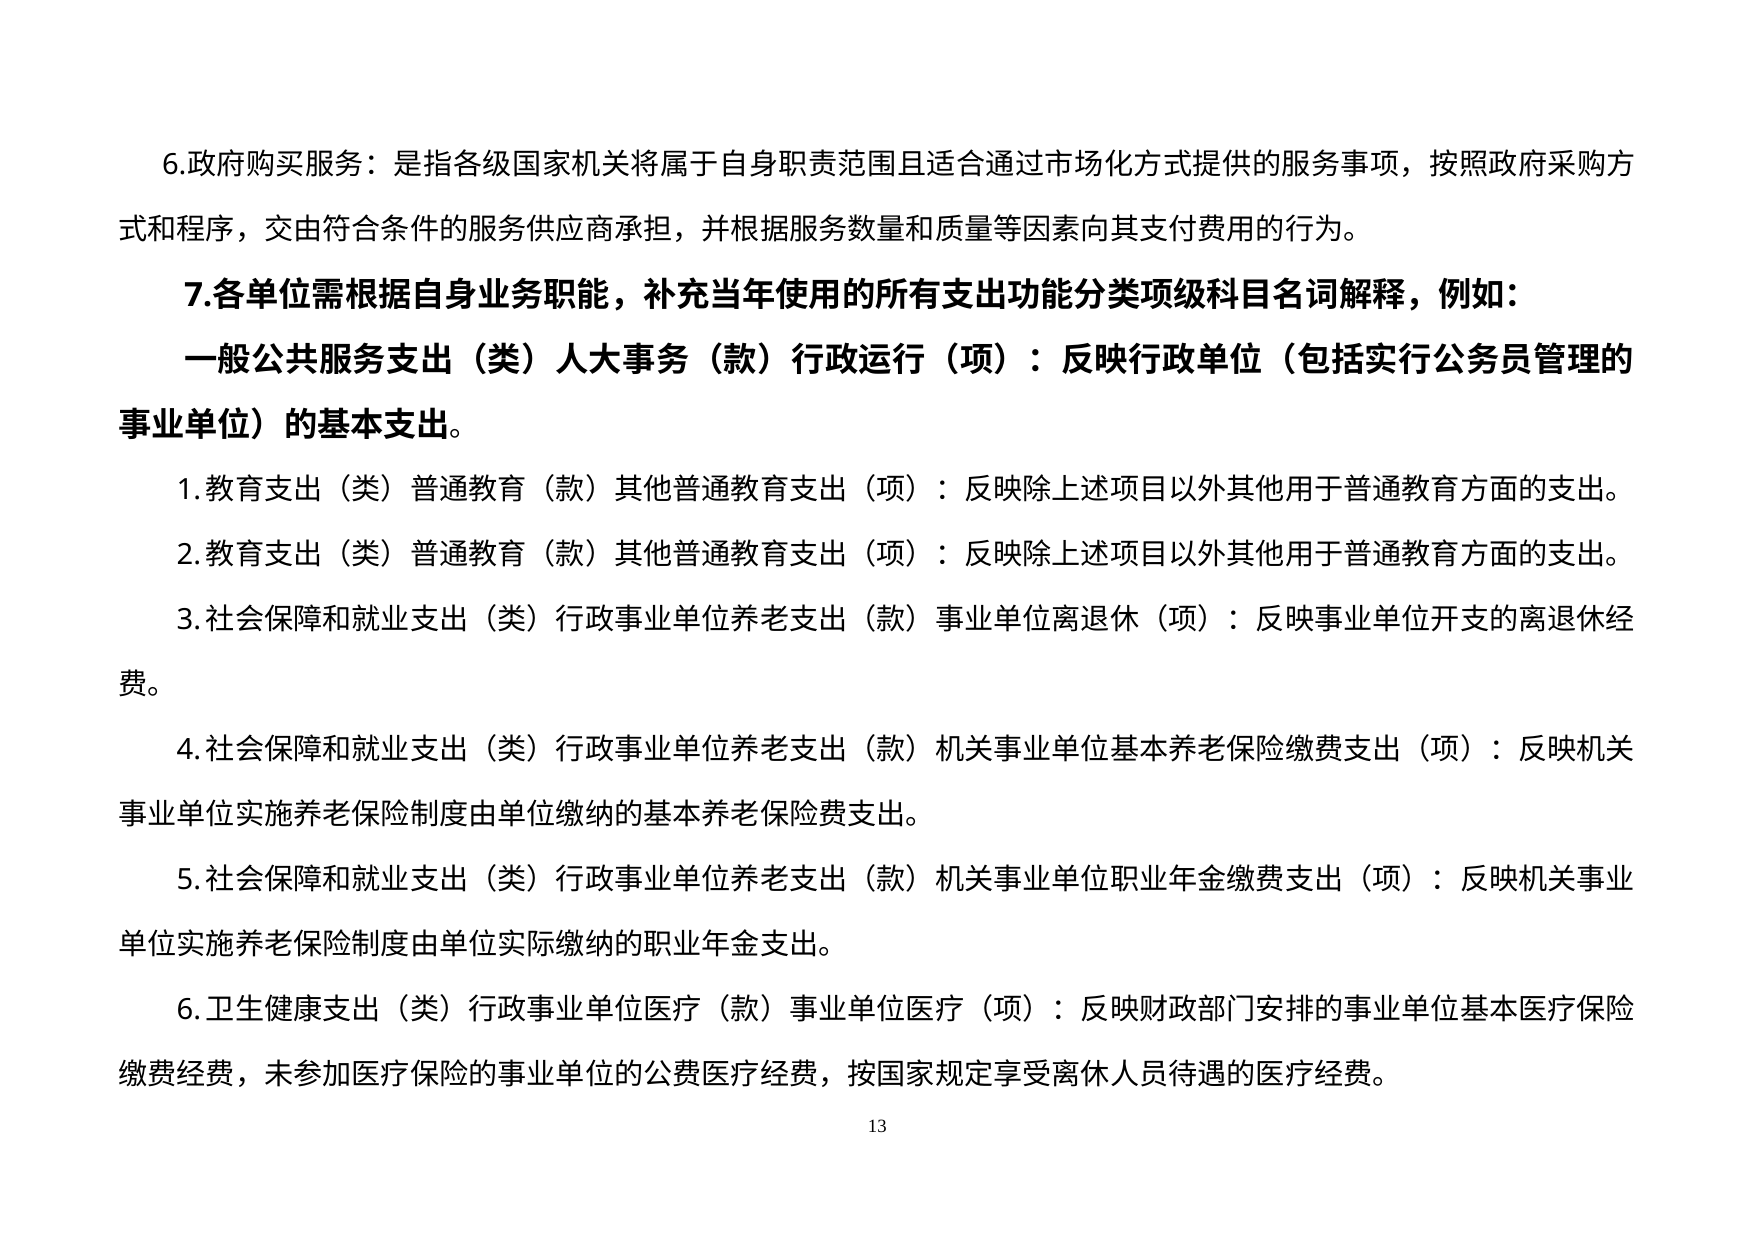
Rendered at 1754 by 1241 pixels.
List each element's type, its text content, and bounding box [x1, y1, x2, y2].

list 社会保障和就业支出（类）行政事业单位养老支出（款）机关事业单位基本养老保险缴费支出（项）：反映机关事业单位实施养老保险制度由单位缴纳的基本养老保险费支出。 [118, 714, 1636, 844]
list 教育支出（类）普通教育（款）其他普通教育支出（项）：反映除上述项目以外其他用于普通教育方面的支出。 [118, 519, 1636, 584]
text 7.各单位需根据自身业务职能，补充当年使用的所有支出功能分类项级科目名词解释，例如： [118, 259, 1636, 324]
text 6.政府购买服务：是指各级国家机关将属于自身职责范围且适合通过市场化方式提供的服务事项，按照政府采购方式和程序，交由符合条件的服务供应商承担，并根据服务数量和质量等因素向其支付费用的行为。 [118, 129, 1636, 259]
list 卫生健康支出（类）行政事业单位医疗（款）事业单位医疗（项）：反映财政部门安排的事业单位基本医疗保险缴费经费，未参加医疗保险的事业单位的公费医疗经费，按国家规定享受离休人员待遇的医疗经费。 [118, 974, 1636, 1104]
list 社会保障和就业支出（类）行政事业单位养老支出（款）事业单位离退休（项）：反映事业单位开支的离退休经费。 [118, 584, 1636, 714]
list 社会保障和就业支出（类）行政事业单位养老支出（款）机关事业单位职业年金缴费支出（项）：反映机关事业单位实施养老保险制度由单位实际缴纳的职业年金支出。 [118, 844, 1636, 974]
list 教育支出（类）普通教育（款）其他普通教育支出（项）：反映除上述项目以外其他用于普通教育方面的支出。 [118, 454, 1636, 519]
text 一般公共服务支出（类）人大事务（款）行政运行（项）：反映行政单位（包括实行公务员管理的事业单位）的基本支出。 [118, 324, 1636, 454]
